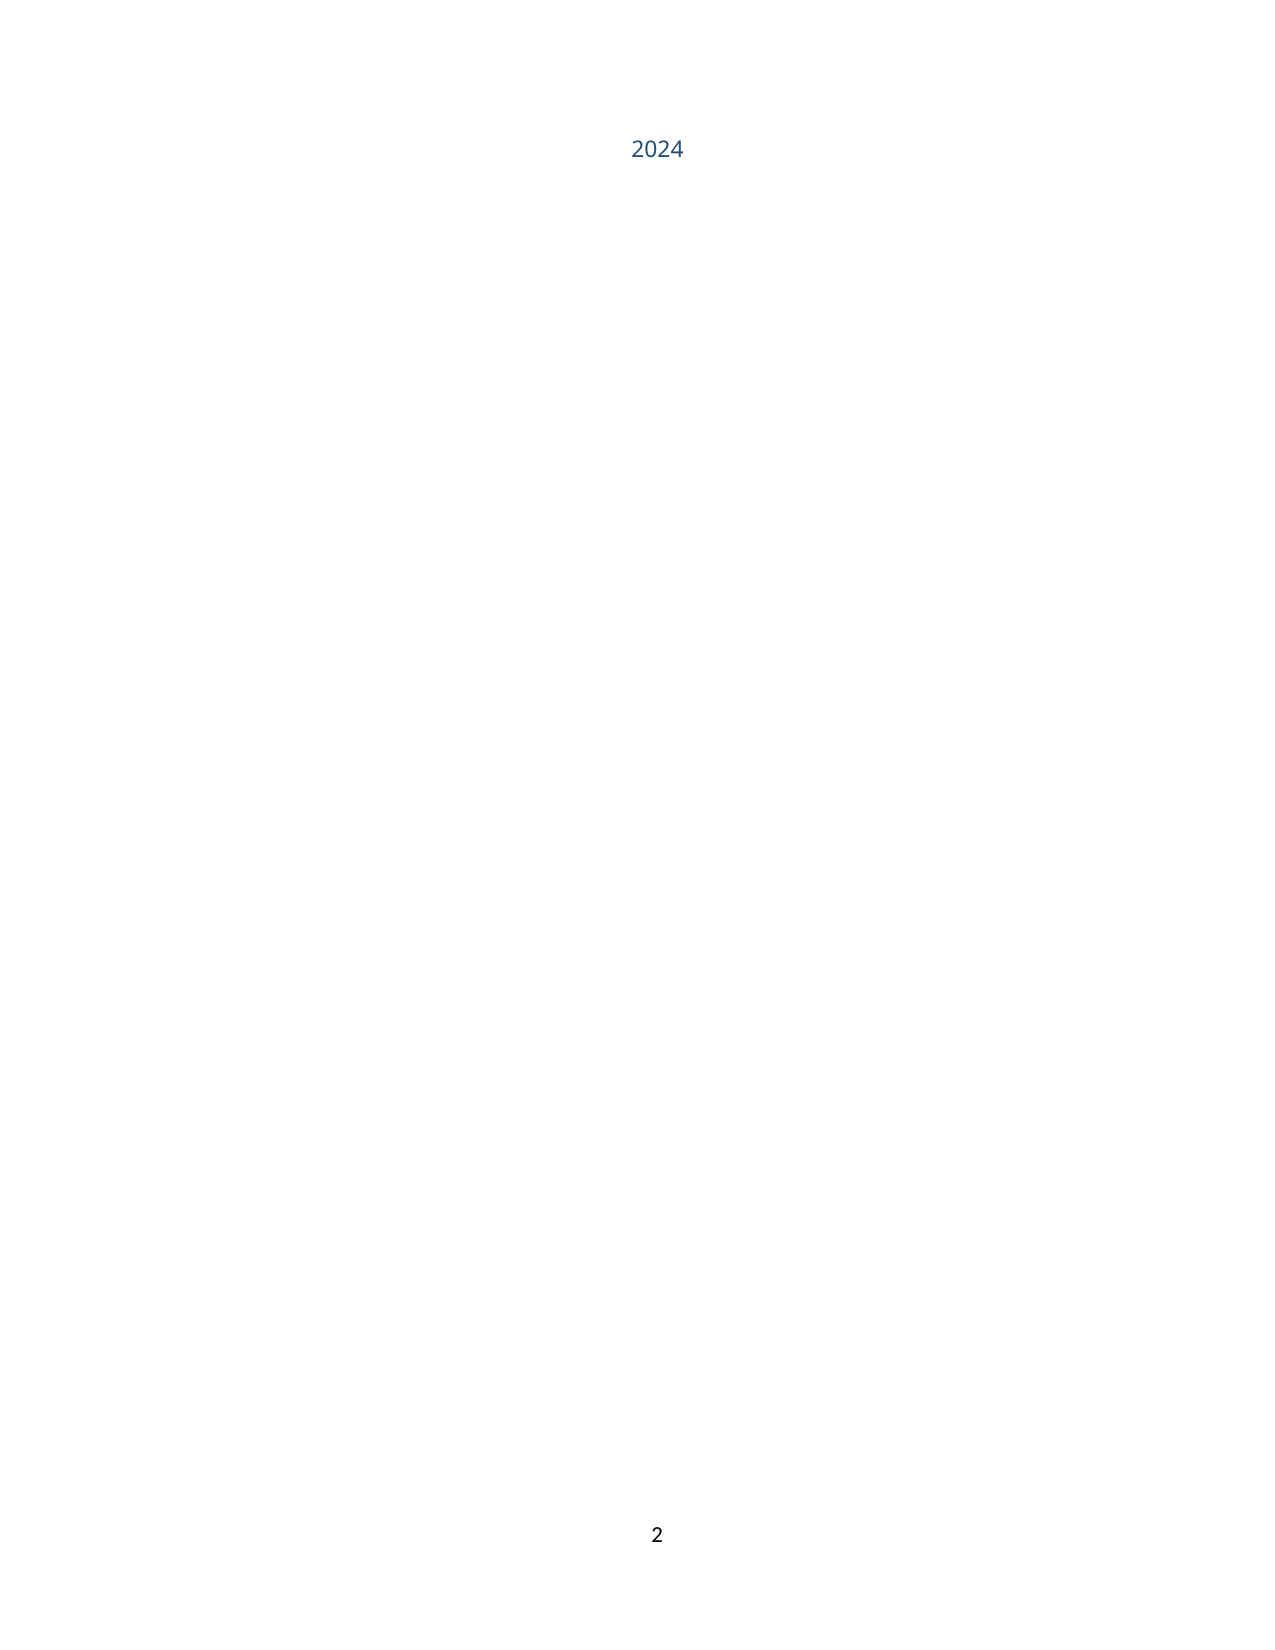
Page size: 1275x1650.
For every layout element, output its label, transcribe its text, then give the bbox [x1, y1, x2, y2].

text 2024 [148, 133, 1167, 164]
